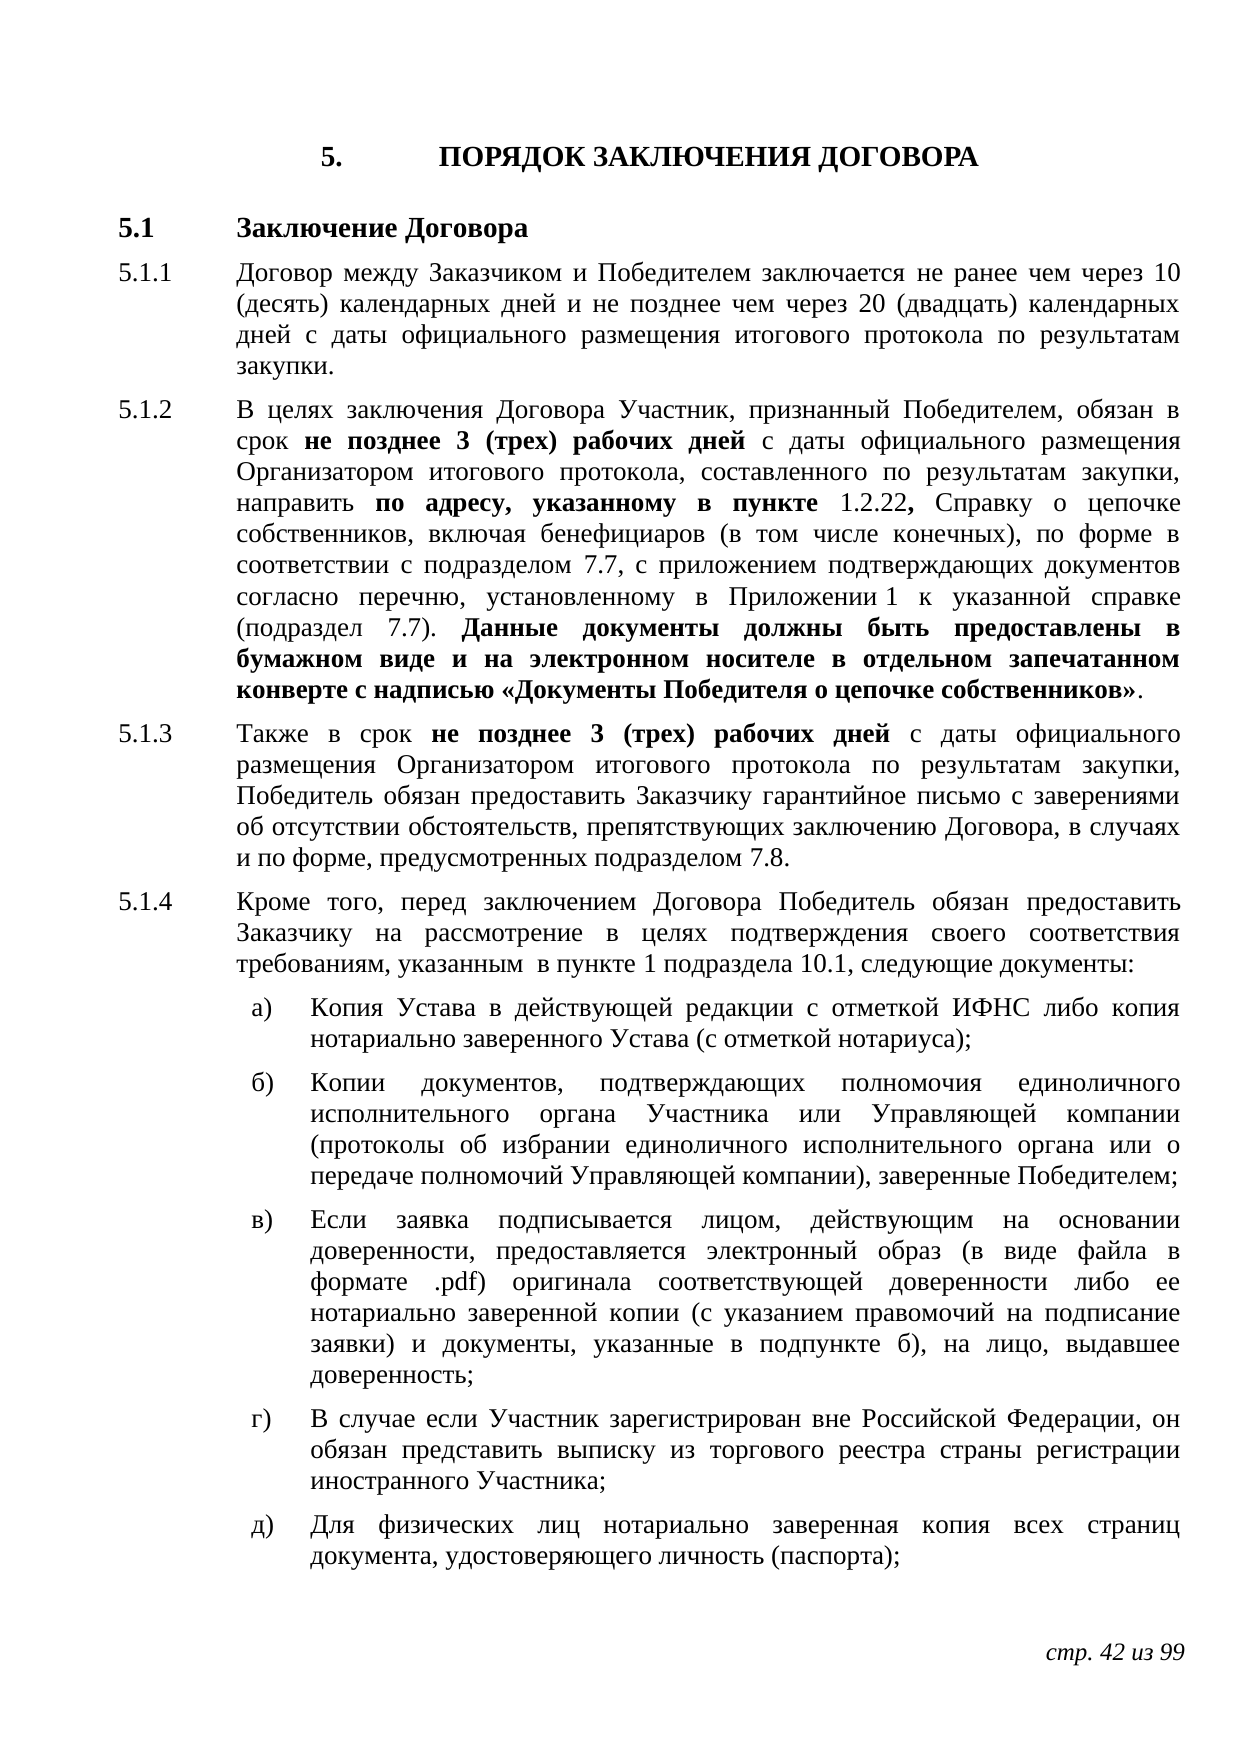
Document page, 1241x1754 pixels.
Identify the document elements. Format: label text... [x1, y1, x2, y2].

subtitle ПОРЯДОК ЗАКЛЮЧЕНИЯ ДОГОВОРА [118, 139, 1181, 172]
text В целях заключения Договора Участник, признанный Победителем, обязан в срок не позднее 3 (трех) рабочих дней с даты официального размещения Организатором итогового протокола, составленного по результатам закупки, направить по адресу, указанному в пункте 1.2.22, Справку о цепочке собственников, включая бенефициаров (в том числе конечных), по форме в соответствии с подразделом 7.7, с приложением подтверждающих документов согласно перечню, установленному в Приложении 1 к указанной справке (подраздел 7.7). Данные документы должны быть предоставлены в бумажном виде и на электронном носителе в отдельном запечатанном конверте с надписью «Документы Победителя о цепочке собственников». [118, 393, 1181, 704]
text Договор между Заказчиком и Победителем заключается не ранее чем через 10 (десять) календарных дней и не позднее чем через 20 (двадцать) календарных дней с даты официального размещения итогового протокола по результатам закупки. [118, 256, 1181, 380]
list Для физических лиц нотариально заверенная копия всех страниц документа, удостоверяющего личность (паспорта); [251, 1508, 1181, 1570]
list Копии документов, подтверждающих полномочия единоличного исполнительного органа Участника или Управляющей компании (протоколы об избрании единоличного исполнительного органа или о передаче полномочий Управляющей компании), заверенные Победителем; [251, 1066, 1181, 1190]
list В случае если Участник зарегистрирован вне Российской Федерации, он обязан представить выписку из торгового реестра страны регистрации иностранного Участника; [251, 1402, 1181, 1496]
list Копия Устава в действующей редакции с отметкой ИФНС либо копия нотариально заверенного Устава (с отметкой нотариуса); [251, 991, 1181, 1053]
subtitle Заключение Договора [118, 210, 1181, 243]
text Также в срок не позднее 3 (трех) рабочих дней с даты официального размещения Организатором итогового протокола по результатам закупки, Победитель обязан предоставить Заказчику гарантийное письмо с заверениями об отсутствии обстоятельств, препятствующих заключению Договора, в случаях и по форме, предусмотренных подразделом 7.8. [118, 717, 1181, 872]
list Кроме того, перед заключением Договора Победитель обязан предоставить Заказчику на рассмотрение в целях подтверждения своего соответствия требованиям, указанным в пункте 1 подраздела 10.1, следующие документы: [118, 885, 1181, 978]
list Если заявка подписывается лицом, действующим на основании доверенности, предоставляется электронный образ (в виде файла в формате .pdf) оригинала соответствующей доверенности либо ее нотариально заверенной копии (с указанием правомочий на подписание заявки) и документы, указанные в подпункте б), на лицо, выдавшее доверенность; [251, 1203, 1181, 1390]
